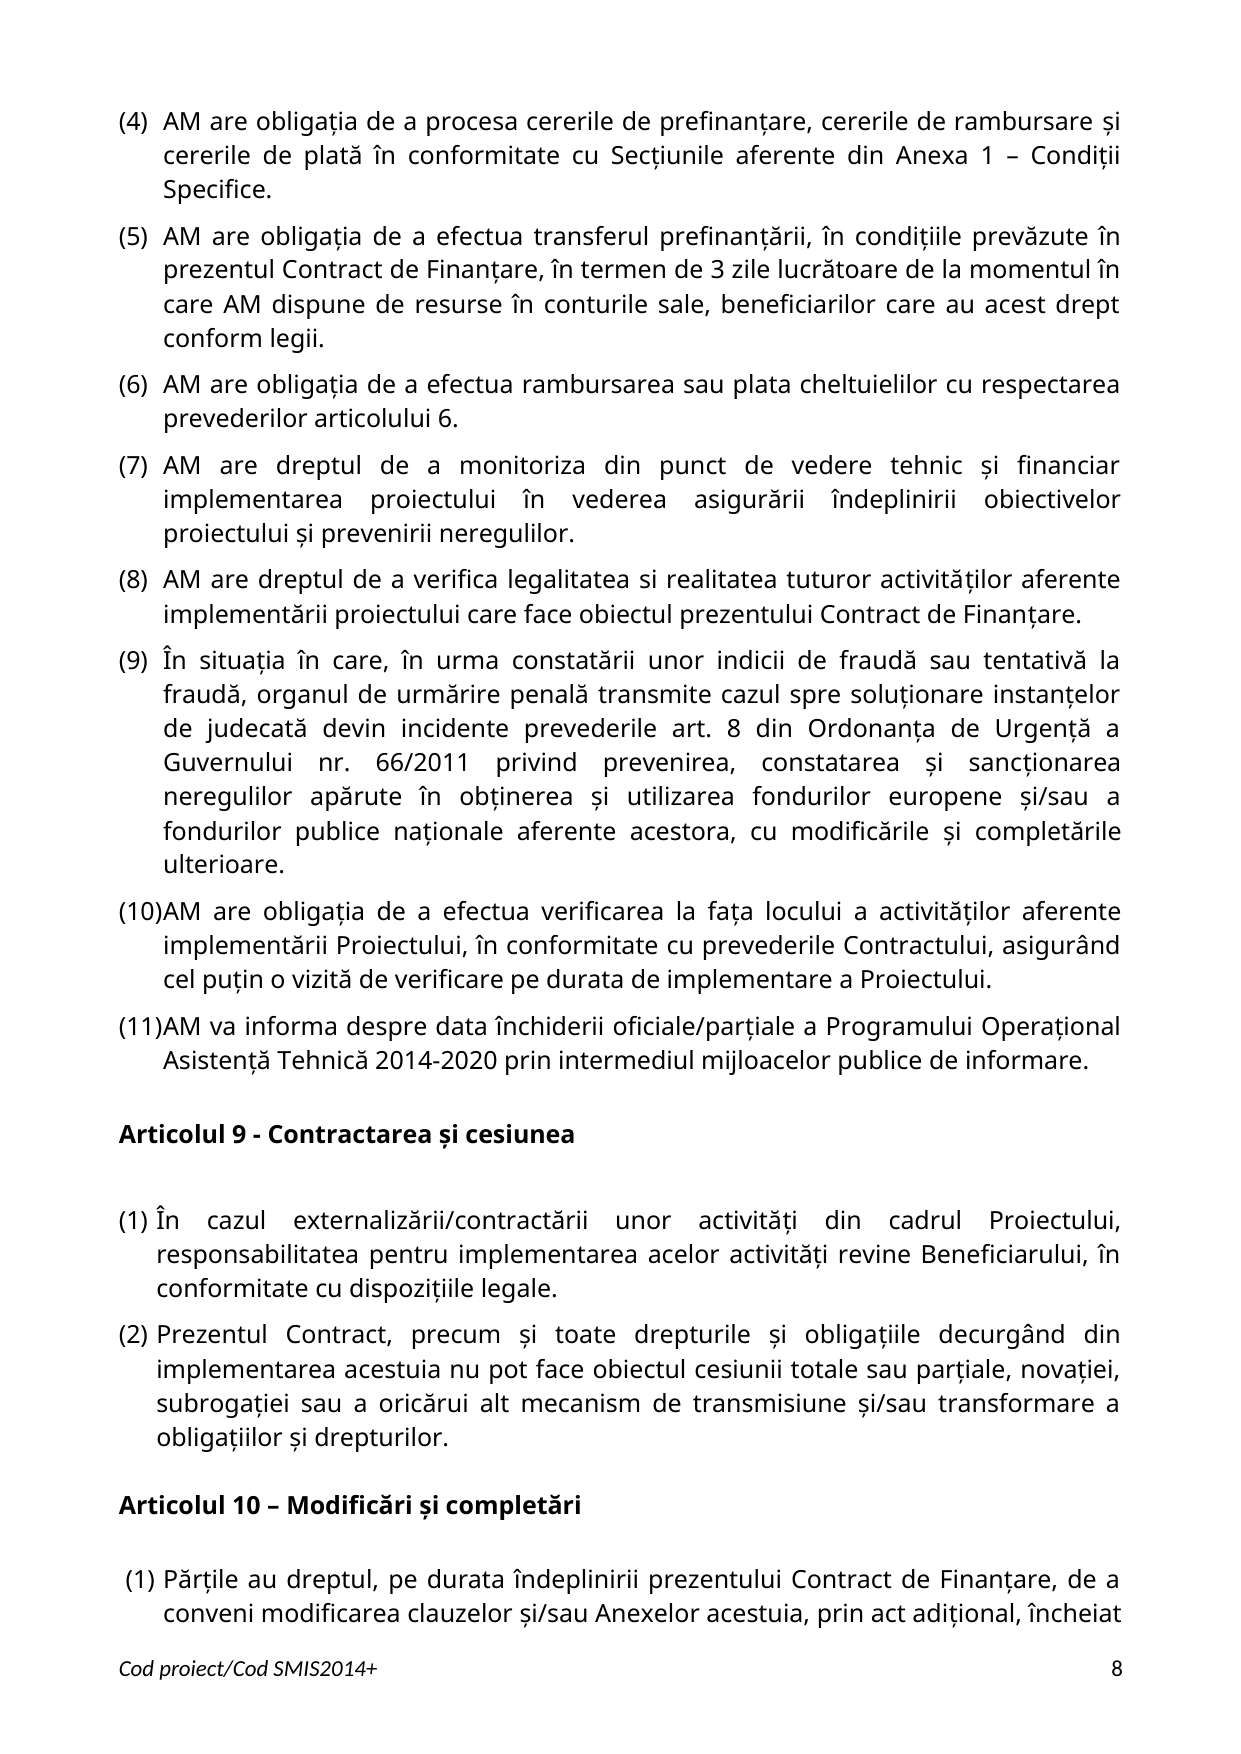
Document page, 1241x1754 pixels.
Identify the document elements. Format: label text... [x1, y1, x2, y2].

list În cazul externalizării/contractării unor activităţi din cadrul Proiectului, responsabilitatea pentru implementarea acelor activități revine Beneficiarului, în conformitate cu dispoziţiile legale. [118, 1202, 1122, 1305]
list AM va informa despre data închiderii oficiale/parţiale a Programului Operațional Asistență Tehnică 2014-2020 prin intermediul mijloacelor publice de informare. [118, 1008, 1122, 1077]
list În situația în care, în urma constatării unor indicii de fraudă sau tentativă la fraudă, organul de urmărire penală transmite cazul spre soluționare instanțelor de judecată devin incidente prevederile art. 8 din Ordonanța de Urgență a Guvernului nr. 66/2011 privind prevenirea, constatarea şi sancţionarea neregulilor apărute în obţinerea şi utilizarea fondurilor europene şi/sau a fondurilor publice naţionale aferente acestora, cu modificările și completările ulterioare. [118, 643, 1122, 881]
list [125, 1561, 1122, 1629]
list AM are obligația de a efectua transferul prefinanţării, în condiţiile prevăzute în prezentul Contract de Finanţare, în termen de 3 zile lucrătoare de la momentul în care AM dispune de resurse în conturile sale, beneficiarilor care au acest drept conform legii. [118, 218, 1122, 354]
list AM are obligația de a procesa cererile de prefinanțare, cererile de rambursare și cererile de plată în conformitate cu Secțiunile aferente din Anexa 1 – Condiții Specifice. [118, 103, 1122, 206]
list Prezentul Contract, precum şi toate drepturile şi obligaţiile decurgând din implementarea acestuia nu pot face obiectul cesiunii totale sau parțiale, novației, subrogației sau a oricărui alt mecanism de transmisiune şi/sau transformare a obligaţiilor şi drepturilor. [118, 1317, 1122, 1453]
list AM are obligaţia de a efectua verificarea la faţa locului a activităţilor aferente implementării Proiectului, în conformitate cu prevederile Contractului, asigurând cel puţin o vizită de verificare pe durata de implementare a Proiectului. [118, 894, 1122, 996]
text Articolul 10 – Modificări și completări [118, 1487, 1122, 1522]
list AM are obligația de a efectua rambursarea sau plata cheltuielilor cu respectarea prevederilor articolului 6. [118, 367, 1122, 435]
list AM are dreptul de a monitoriza din punct de vedere tehnic şi financiar implementarea proiectului în vederea asigurării îndeplinirii obiectivelor proiectului și prevenirii neregulilor. [118, 447, 1122, 550]
list AM are dreptul de a verifica legalitatea si realitatea tuturor activităţilor aferente implementării proiectului care face obiectul prezentului Contract de Finanţare. [118, 562, 1122, 630]
text Articolul 9 - Contractarea și cesiunea [118, 1116, 1122, 1150]
